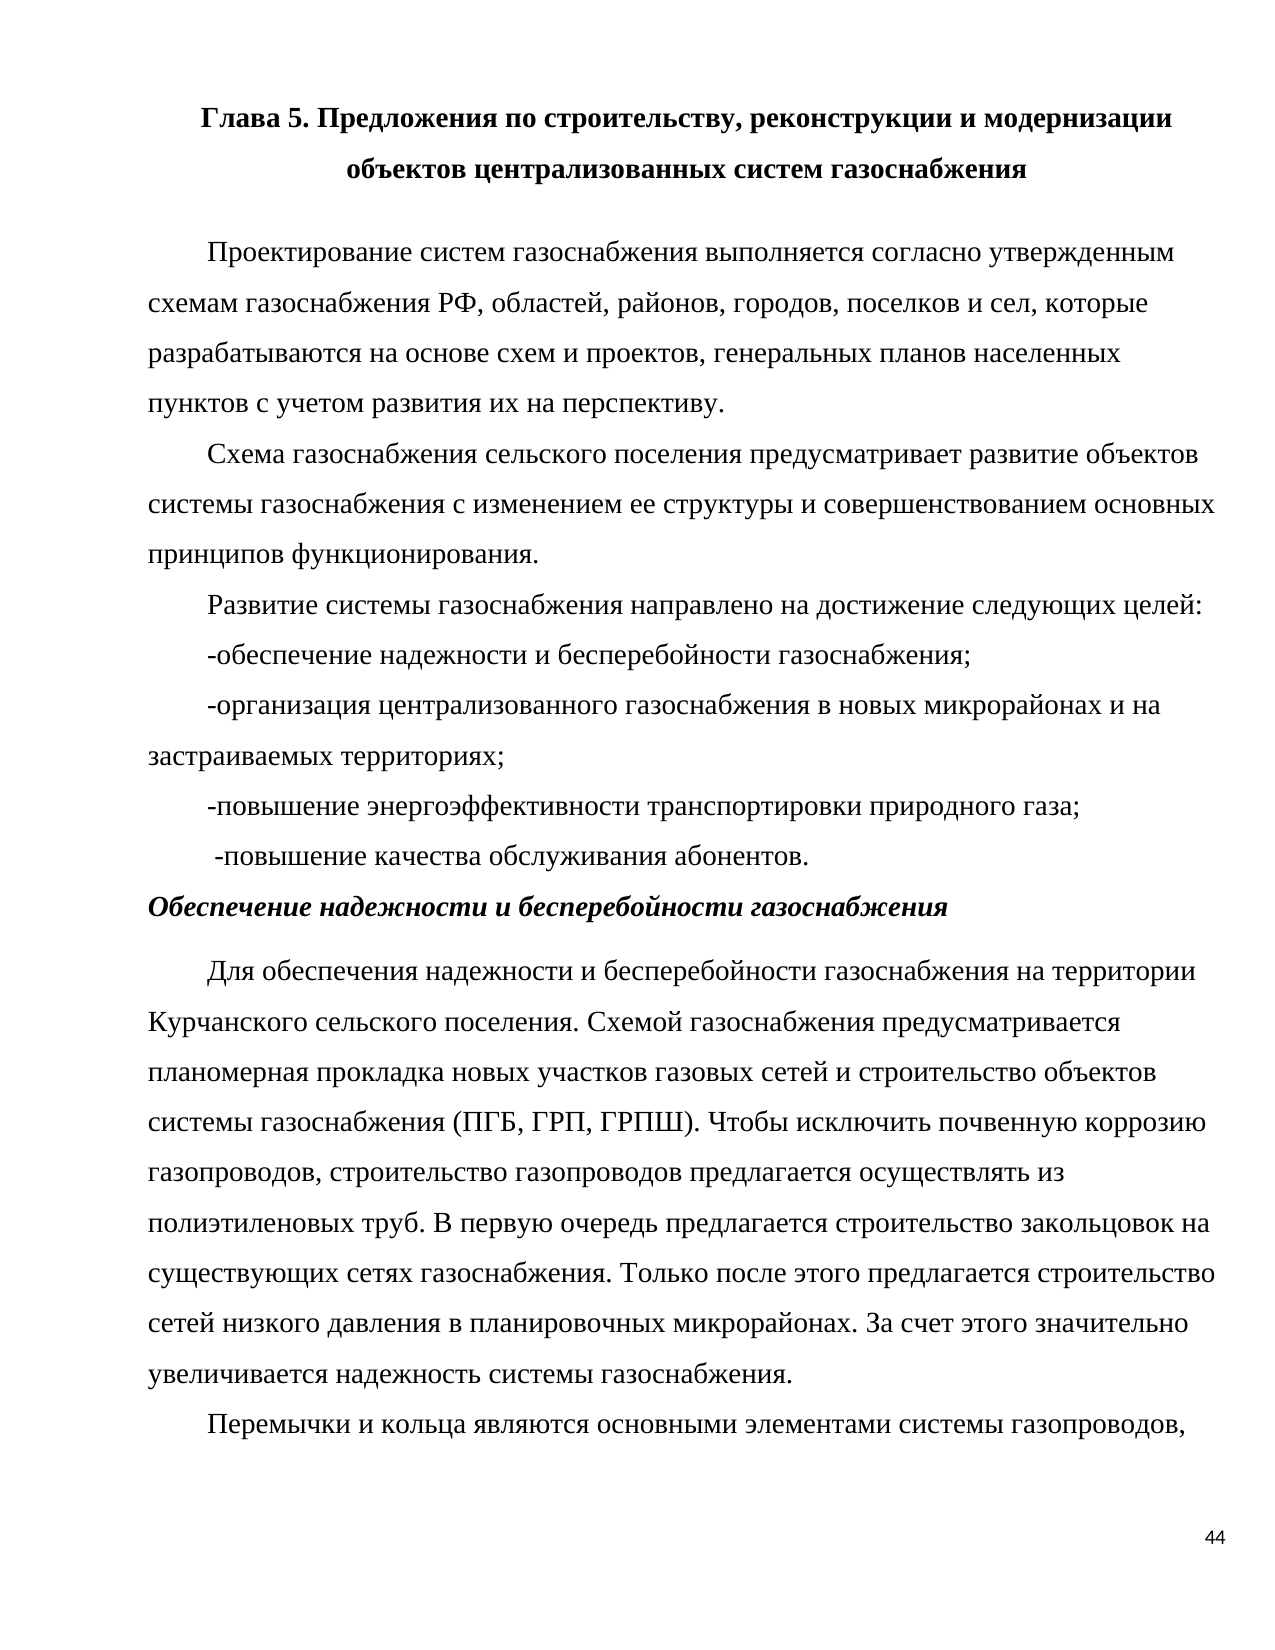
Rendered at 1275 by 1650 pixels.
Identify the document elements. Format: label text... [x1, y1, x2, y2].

text Для обеспечения надежности и бесперебойности газоснабжения на территории Курчанского сельского поселения. Схемой газоснабжения предусматривается планомерная прокладка новых участков газовых сетей и строительство объектов системы газоснабжения (ПГБ, ГРП, ГРПШ). Чтобы исключить почвенную коррозию газопроводов, строительство газопроводов предлагается осуществлять из полиэтиленовых труб. В первую очередь предлагается строительство закольцовок на существующих сетях газоснабжения. Только после этого предлагается строительство сетей низкого давления в планировочных микрорайонах. За счет этого значительно увеличивается надежность системы газоснабжения. [148, 953, 1226, 1389]
text Развитие системы газоснабжения направлено на достижение следующих целей: [148, 587, 1226, 620]
text Схема газоснабжения сельского поселения предусматривает развитие объектов системы газоснабжения с изменением ее структуры и совершенствованием основных принципов функционирования. [148, 436, 1226, 570]
text Глава 5. Предложения по строительству, реконструкции и модернизации объектов централизованных систем газоснабжения [148, 100, 1226, 184]
text Перемычки и кольца являются основными элементами системы газопроводов, [148, 1406, 1226, 1440]
text -организация централизованного газоснабжения в новых микрорайонах и на [148, 687, 1226, 721]
text Обеспечение надежности и бесперебойности газоснабжения [148, 889, 1226, 922]
text застраиваемых территориях; [148, 738, 1226, 771]
text Проектирование систем газоснабжения выполняется согласно утвержденным схемам газоснабжения РФ, областей, районов, городов, поселков и сел, которые разрабатываются на основе схем и проектов, генеральных планов населенных пунктов с учетом развития их на перспективу. [148, 234, 1226, 419]
text -повышение качества обслуживания абонентов. [148, 838, 1226, 872]
text -обеспечение надежности и бесперебойности газоснабжения; [148, 637, 1226, 671]
text -повышение энергоэффективности транспортировки природного газа; [148, 788, 1226, 822]
